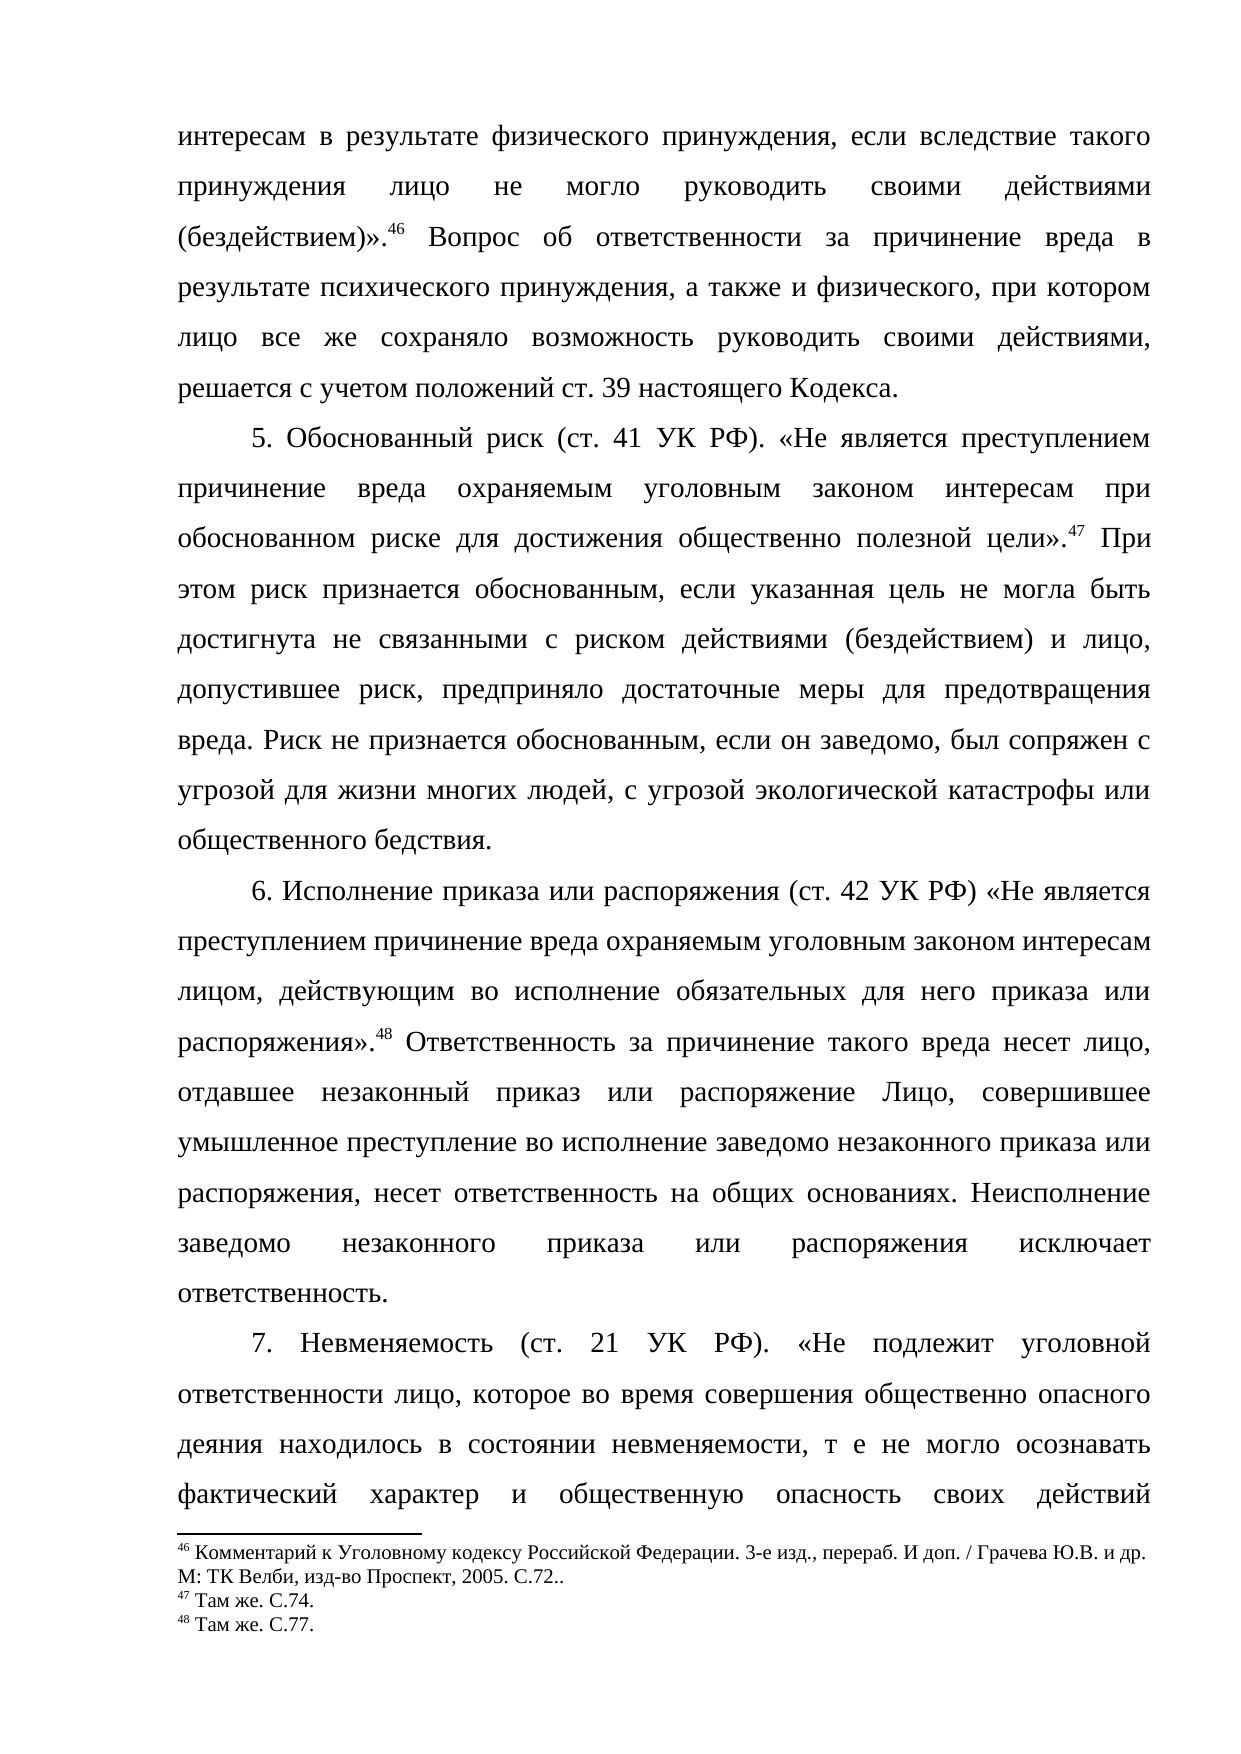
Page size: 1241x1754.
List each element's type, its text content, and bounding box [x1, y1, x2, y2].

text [177, 118, 1152, 403]
text 6. Исполнение приказа или распоряжения (ст. 42 УК РФ) «Не является преступлением причинение вреда охраняемым уголовным законом интересам лицом, действующим во исполнение обязательных для него приказа или распоряжения». Ответственность за причинение такого вреда несет лицо, отдавшее незаконный приказ или распоряжение Лицо, совершившее умышленное преступление во исполнение заведомо незаконного приказа или распоряжения, несет ответственность на общих основаниях. Неисполнение заведомо незаконного приказа или распоряжения исключает ответственность. [177, 873, 1152, 1309]
text 5. Обоснованный риск (ст. 41 УК РФ). «Не является преступлением причинение вреда охраняемым уголовным законом интересам при обоснованном риске для достижения общественно полезной цели». При этом риск признается обоснованным, если указанная цель не могла быть достигнута не связанными с риском действиями (бездействием) и лицо, допустившее риск, предприняло достаточные меры для предотвращения вреда. Риск не признается обоснованным, если он заведомо, был сопряжен с угрозой для жизни многих людей, с угрозой экологической катастрофы или общественного бедствия. [177, 420, 1152, 856]
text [177, 1326, 1152, 1510]
